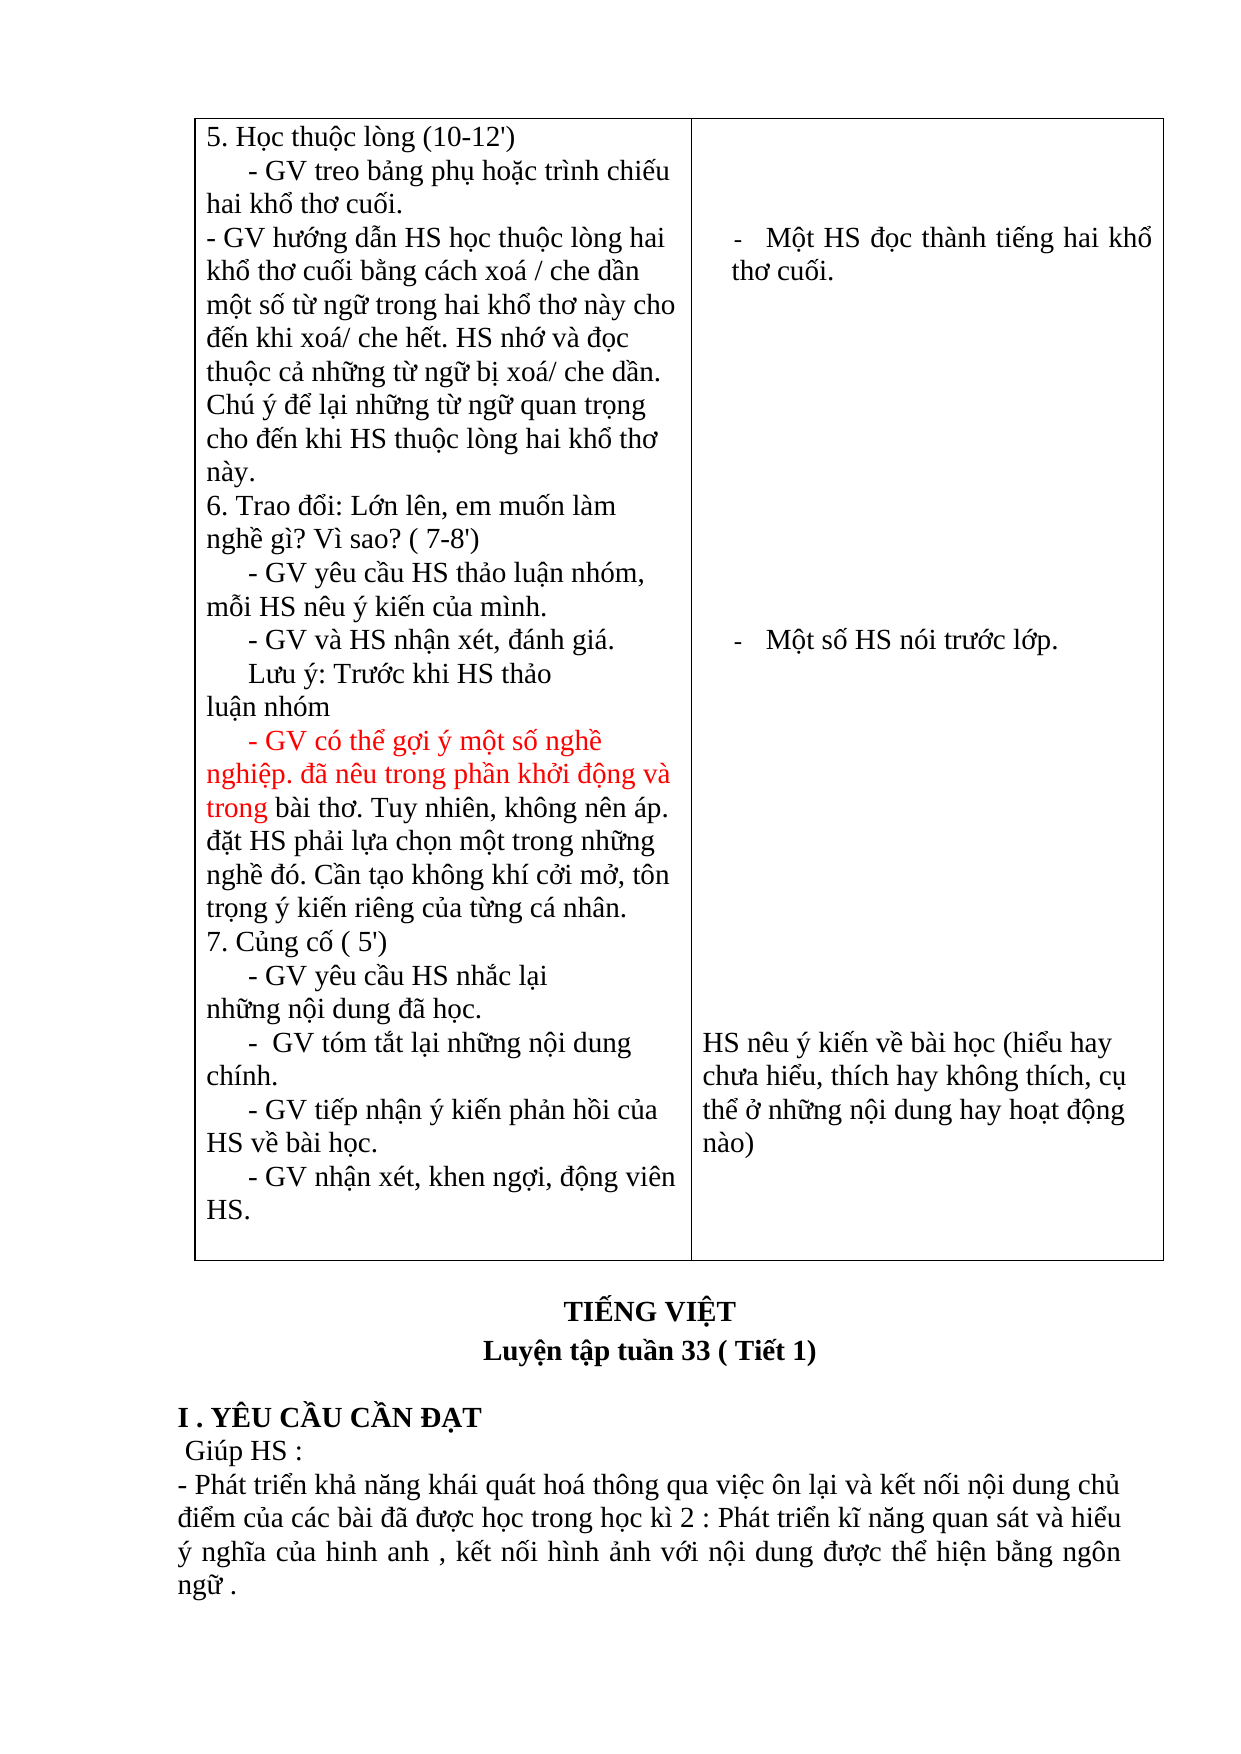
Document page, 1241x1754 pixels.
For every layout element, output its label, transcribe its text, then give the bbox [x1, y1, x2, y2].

text I . YÊU CẦU CẦN ĐẠT [177, 1400, 1122, 1433]
text Luyện tập tuần 33 ( Tiết 1) [177, 1333, 1122, 1366]
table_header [196, 119, 691, 1259]
text - Phát triển khả năng khái quát hoá thông qua việc ôn lại và kết nối nội dung chủ điểm của các bài đã được học trong học kì 2 : Phát triển kĩ năng quan sát và hiểu ý nghĩa của hinh anh , kết nối hình ảnh với nội dung được thể hiện bằng ngôn ngữ . [177, 1467, 1122, 1601]
text Giúp HS : [177, 1433, 1122, 1467]
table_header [692, 119, 1163, 1259]
text TIẾNG VIỆT [177, 1294, 1122, 1328]
